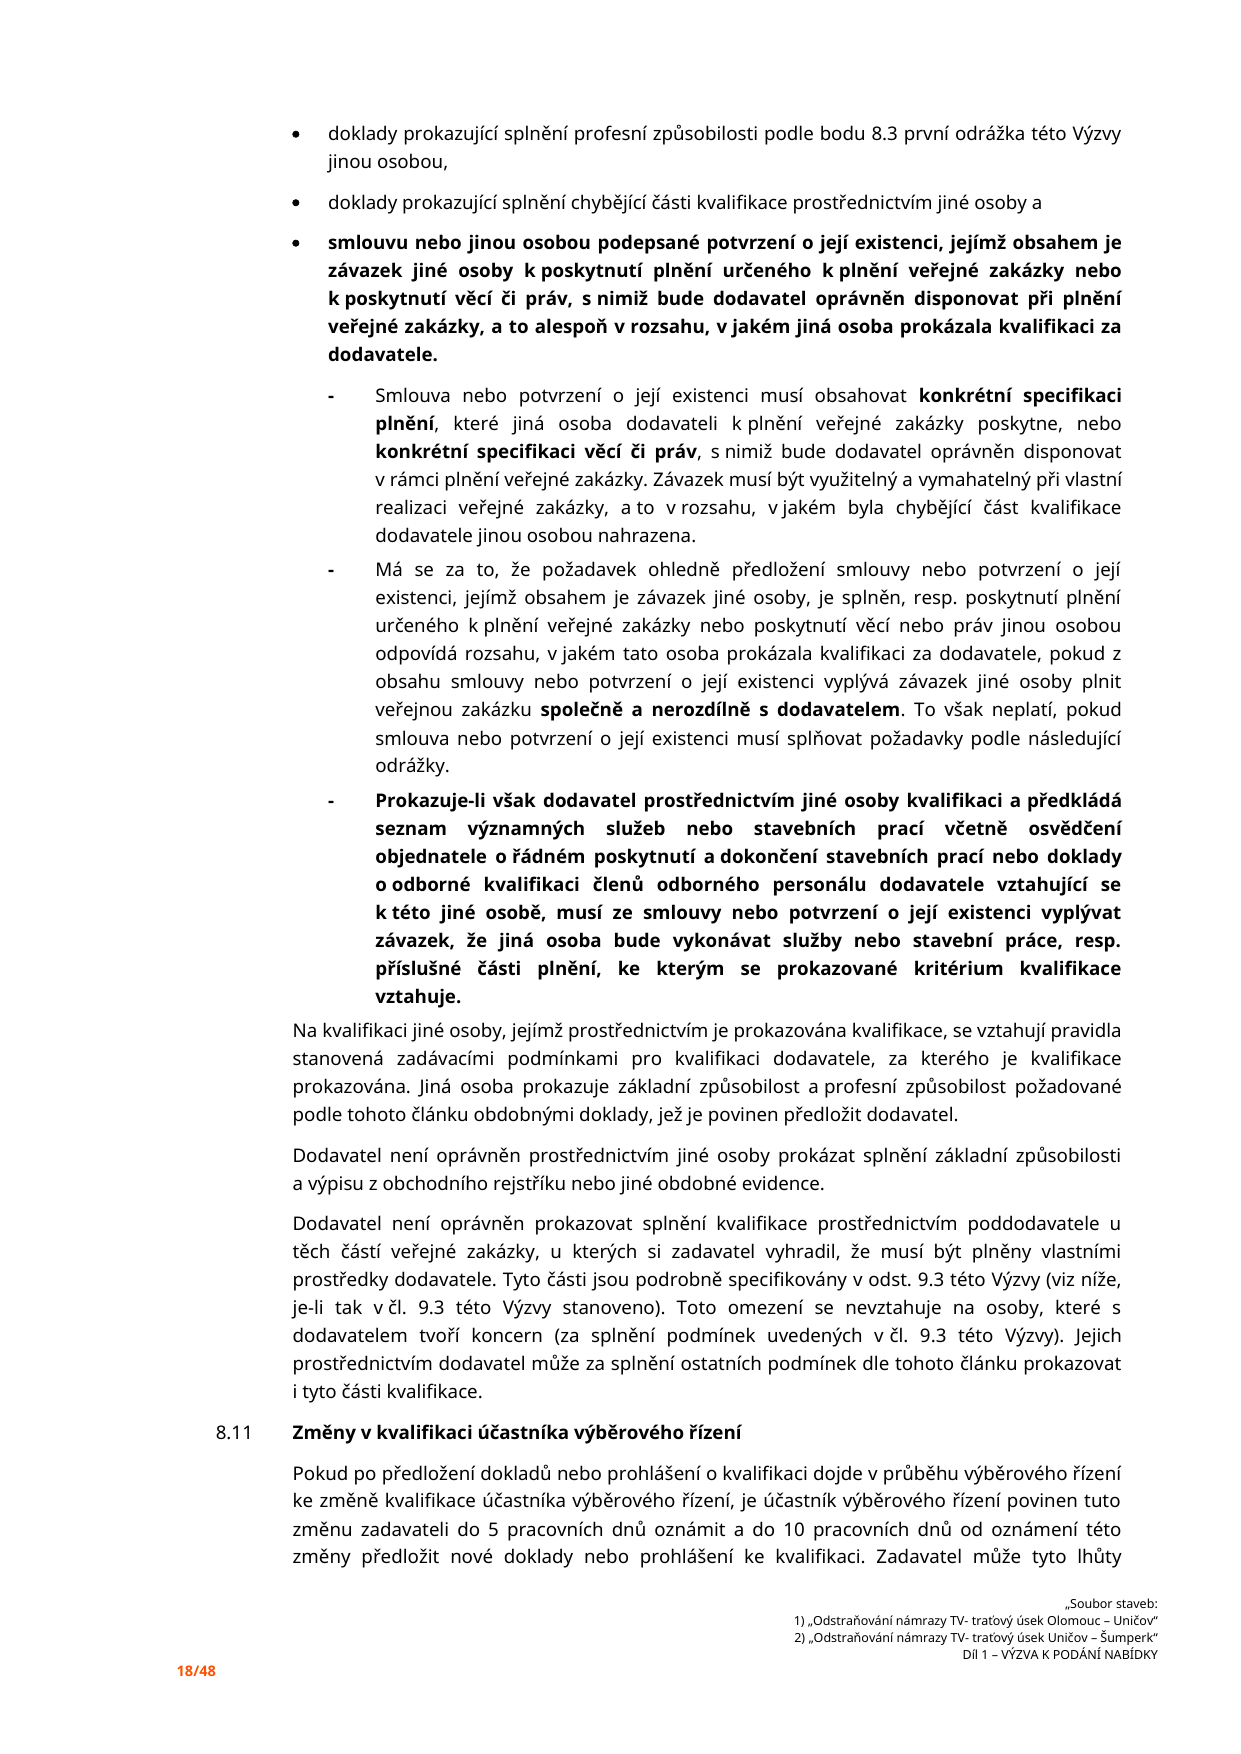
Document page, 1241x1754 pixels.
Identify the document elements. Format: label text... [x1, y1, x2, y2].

text Změny v kvalifikaci účastníka výběrového řízení [216, 1419, 1122, 1445]
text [292, 1460, 1122, 1569]
text smlouvu nebo jinou osobou podepsané potvrzení o její existenci, jejímž obsahem je závazek jiné osoby k poskytnutí plnění určeného k plnění veřejné zakázky nebo k poskytnutí věcí či práv, s nimiž bude dodavatel oprávněn disponovat při plnění veřejné zakázky, a to alespoň v rozsahu, v jakém jiná osoba prokázala kvalifikaci za dodavatele. [292, 230, 1122, 367]
text doklady prokazující splnění profesní způsobilosti podle bodu 8.3 první odrážka této Výzvy jinou osobou, [292, 121, 1122, 174]
text Prokazuje-li však dodavatel prostřednictvím jiné osoby kvalifikaci a předkládá seznam významných služeb nebo stavebních prací včetně osvědčení objednatele o řádném poskytnutí a dokončení stavebních prací nebo doklady o odborné kvalifikaci členů odborného personálu dodavatele vztahující se k této jiné osobě, musí ze smlouvy nebo potvrzení o její existenci vyplývat závazek, že jiná osoba bude vykonávat služby nebo stavební práce, resp. příslušné části plnění, ke kterým se prokazované kritérium kvalifikace vztahuje. [328, 787, 1122, 1009]
text Dodavatel není oprávněn prostřednictvím jiné osoby prokázat splnění základní způsobilosti a výpisu z obchodního rejstříku nebo jiné obdobné evidence. [292, 1142, 1122, 1196]
text Smlouva nebo potvrzení o její existenci musí obsahovat konkrétní specifikaci plnění, které jiná osoba dodavateli k plnění veřejné zakázky poskytne, nebo konkrétní specifikaci věcí či práv, s nimiž bude dodavatel oprávněn disponovat v rámci plnění veřejné zakázky. Závazek musí být využitelný a vymahatelný při vlastní realizaci veřejné zakázky, a to v rozsahu, v jakém byla chybějící část kvalifikace dodavatele jinou osobou nahrazena. [328, 382, 1122, 548]
text Má se za to, že požadavek ohledně předložení smlouvy nebo potvrzení o její existenci, jejímž obsahem je závazek jiné osoby, je splněn, resp. poskytnutí plnění určeného k plnění veřejné zakázky nebo poskytnutí věcí nebo práv jinou osobou odpovídá rozsahu, v jakém tato osoba prokázala kvalifikaci za dodavatele, pokud z obsahu smlouvy nebo potvrzení o její existenci vyplývá závazek jiné osoby plnit veřejnou zakázku společně a nerozdílně s dodavatelem. To však neplatí, pokud smlouva nebo potvrzení o její existenci musí splňovat požadavky podle následující odrážky. [328, 557, 1122, 778]
text Dodavatel není oprávněn prokazovat splnění kvalifikace prostřednictvím poddodavatele u těch částí veřejné zakázky, u kterých si zadavatel vyhradil, že musí být plněny vlastními prostředky dodavatele. Tyto části jsou podrobně specifikovány v odst. 9.3 této Výzvy (viz níže, je-li tak v čl. 9.3 této Výzvy stanoveno). Toto omezení se nevztahuje na osoby, které s dodavatelem tvoří koncern (za splnění podmínek uvedených v čl. 9.3 této Výzvy). Jejich prostřednictvím dodavatel může za splnění ostatních podmínek dle tohoto článku prokazovat i tyto části kvalifikace. [292, 1211, 1122, 1404]
text Na kvalifikaci jiné osoby, jejímž prostřednictvím je prokazována kvalifikace, se vztahují pravidla stanovená zadávacími podmínkami pro kvalifikaci dodavatele, za kterého je kvalifikace prokazována. Jiná osoba prokazuje základní způsobilost a profesní způsobilost požadované podle tohoto článku obdobnými doklady, jež je povinen předložit dodavatel. [292, 1017, 1122, 1127]
text doklady prokazující splnění chybějící části kvalifikace prostřednictvím jiné osoby a [292, 189, 1122, 215]
